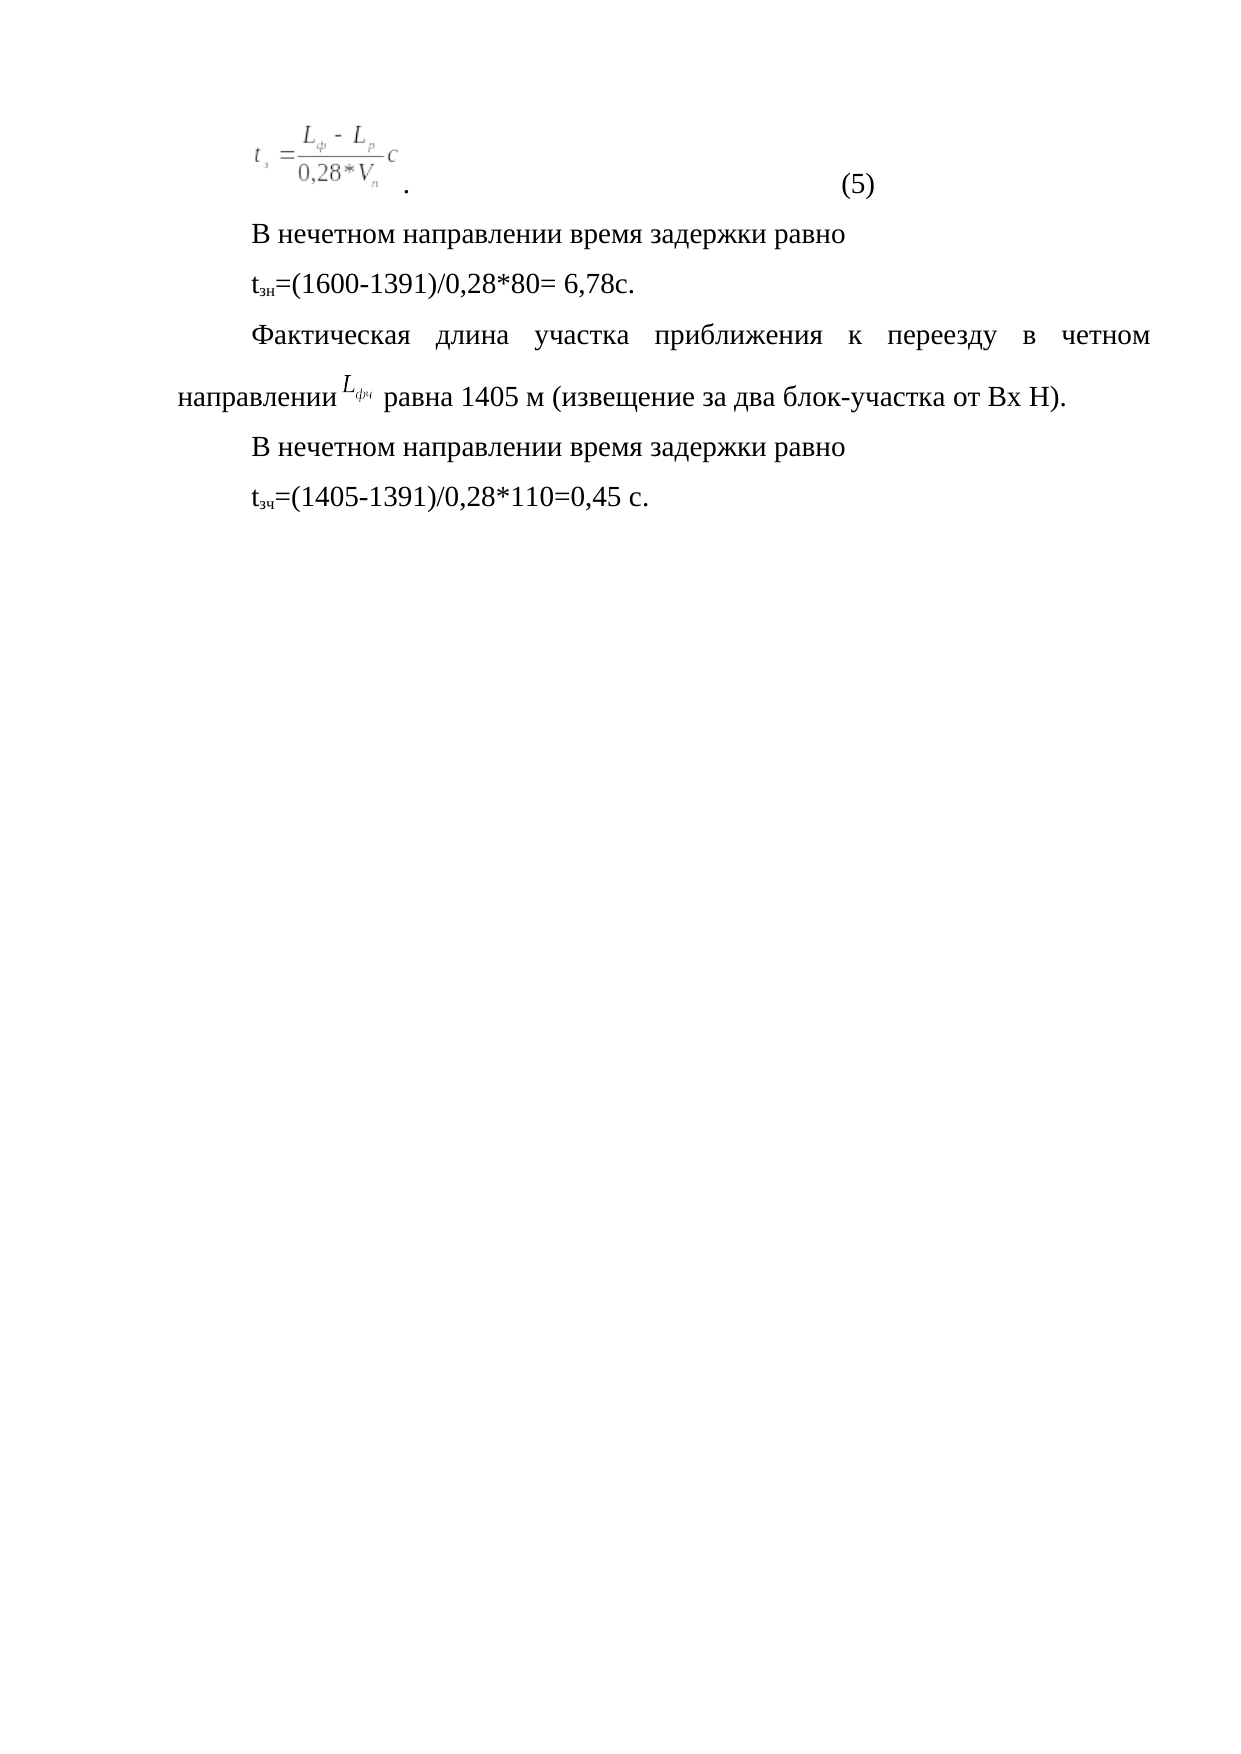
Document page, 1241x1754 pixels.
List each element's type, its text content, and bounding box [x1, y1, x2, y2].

text В нечетном направлении время задержки равно [177, 216, 1152, 250]
text tзн=(1600-1391)/0,28*80= 6,78с. [177, 266, 1152, 300]
text В нечетном направлении время задержки равно [177, 429, 1152, 463]
text . (5) [177, 118, 1152, 199]
text tзч=(1405-1391)/0,28*110=0,45 с. [177, 479, 1152, 513]
text Фактическая длина участка приближения к переезду в четном направлении равна (извещение за два блок-участка от Вх Н). [177, 317, 1152, 412]
